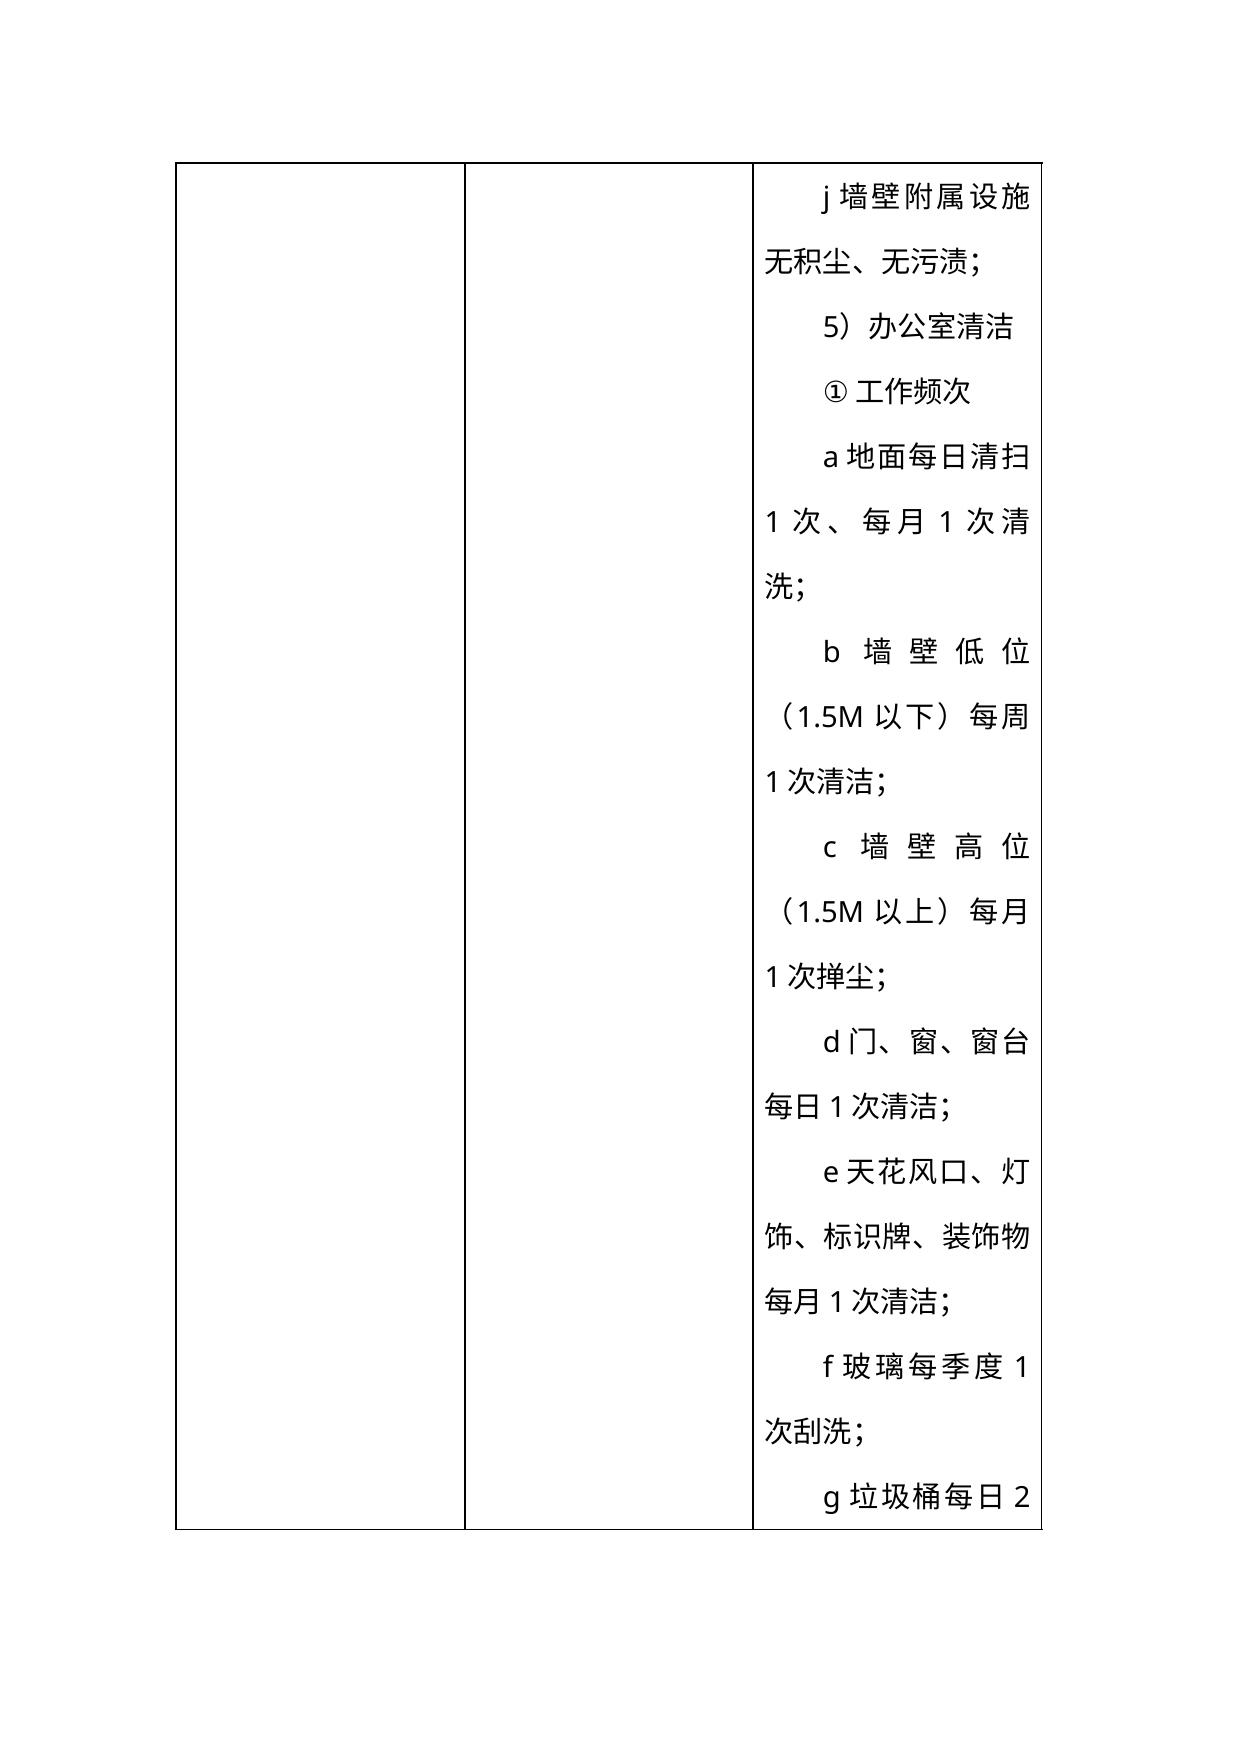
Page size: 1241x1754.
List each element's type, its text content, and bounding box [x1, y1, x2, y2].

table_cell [754, 164, 1041, 1528]
table_cell 1 [177, 164, 464, 1528]
table_cell [466, 164, 752, 1528]
